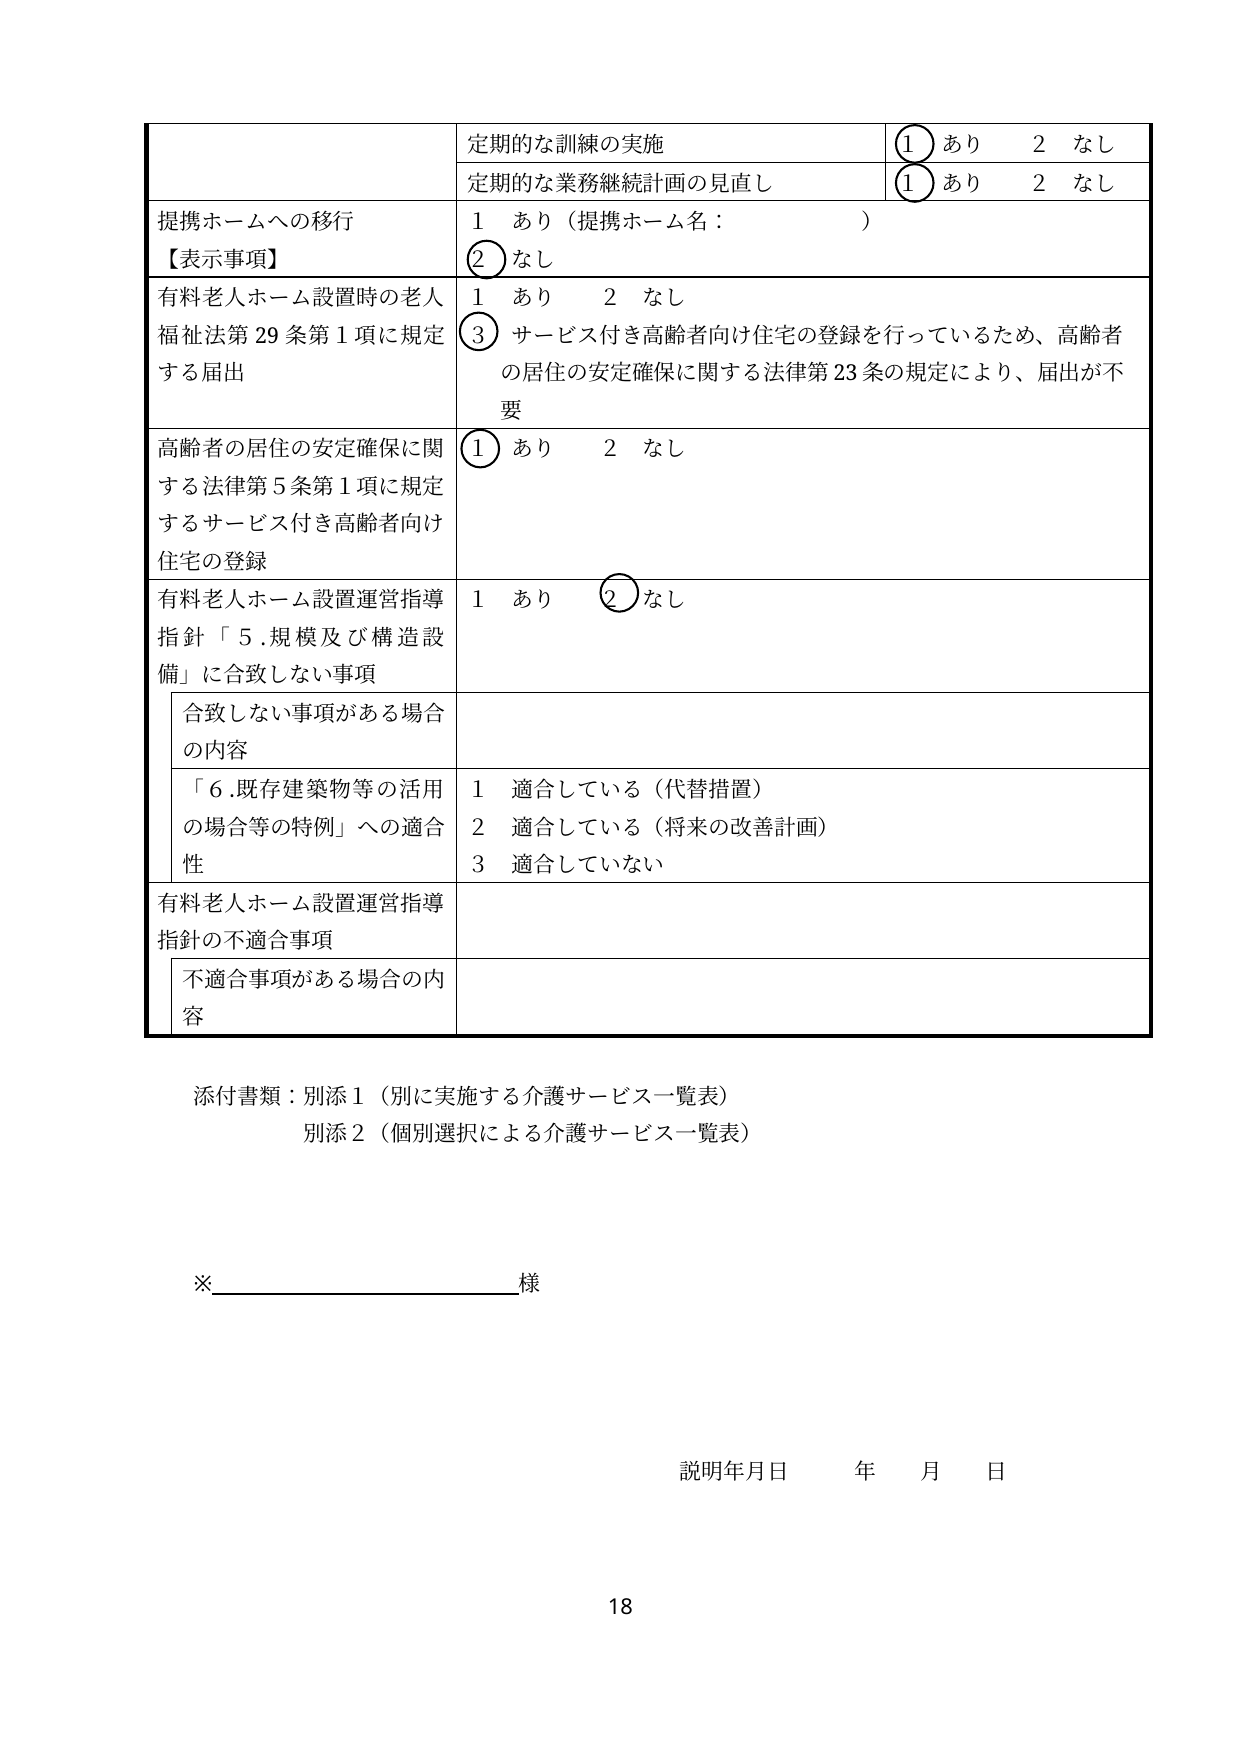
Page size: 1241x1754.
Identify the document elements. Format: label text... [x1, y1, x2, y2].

table_cell 不適合事項がある場合の内容 [172, 959, 456, 1034]
table_cell １ あり ２ なし [898, 166, 932, 200]
table_cell １ あり ２ なし [457, 429, 1149, 578]
table_cell [457, 883, 1149, 958]
table_cell [457, 959, 1149, 1034]
table_cell 有料老人ホーム設置運営指導指針「５.規模及び構造設備」に合致しない事項 [149, 580, 456, 692]
table_cell 提携ホームへの移行 【表示事項】 [149, 201, 456, 276]
table_cell [457, 693, 1149, 768]
table_cell 高齢者の居住の安定確保に関する法律第５条第１項に規定するサービス付き高齢者向け住宅の登録 [149, 429, 456, 578]
text ※ 様 [194, 1263, 1122, 1301]
table_cell 「６.既存建築物等の活用の場合等の特例」への適合性 [172, 769, 456, 882]
table_cell １ あり ２ なし [898, 127, 932, 161]
table_cell １ あり ２ なし [457, 580, 1149, 692]
table_cell １ あり ２ なし [921, 124, 1149, 162]
text 別添２（個別選択による介護サービス一覧表） [194, 1113, 1122, 1151]
text 説明年月日 年 月 日 [679, 1451, 1122, 1488]
table_cell 定期的な業務継続計画の見直し [457, 163, 885, 200]
table_cell [149, 692, 171, 882]
table_cell １ あり ２ なし ３ サービス付き高齢者向け住宅の登録を行っているため、高齢者の居住の安定確保に関する法律第23条の規定により、届出が不要 [457, 278, 1149, 427]
table_cell １ 適合している（代替措置） ２ 適合している（将来の改善計画） ３ 適合していない [457, 769, 1149, 882]
table_cell 有料老人ホーム設置運営指導指針の不適合事項 [149, 883, 456, 958]
text 添付書類：別添１（別に実施する介護サービス一覧表） [194, 1076, 1122, 1113]
table_cell １ あり ２ なし [921, 163, 1149, 200]
table_cell 有料老人ホーム設置時の老人福祉法第29条第１項に規定する届出 [149, 278, 456, 427]
table_cell １ あり（提携ホーム名： ） ２ なし [457, 201, 1149, 276]
table_cell 定期的な訓練の実施 [457, 124, 885, 162]
table_cell [149, 958, 171, 1034]
table_cell 合致しない事項がある場合の内容 [172, 693, 456, 768]
